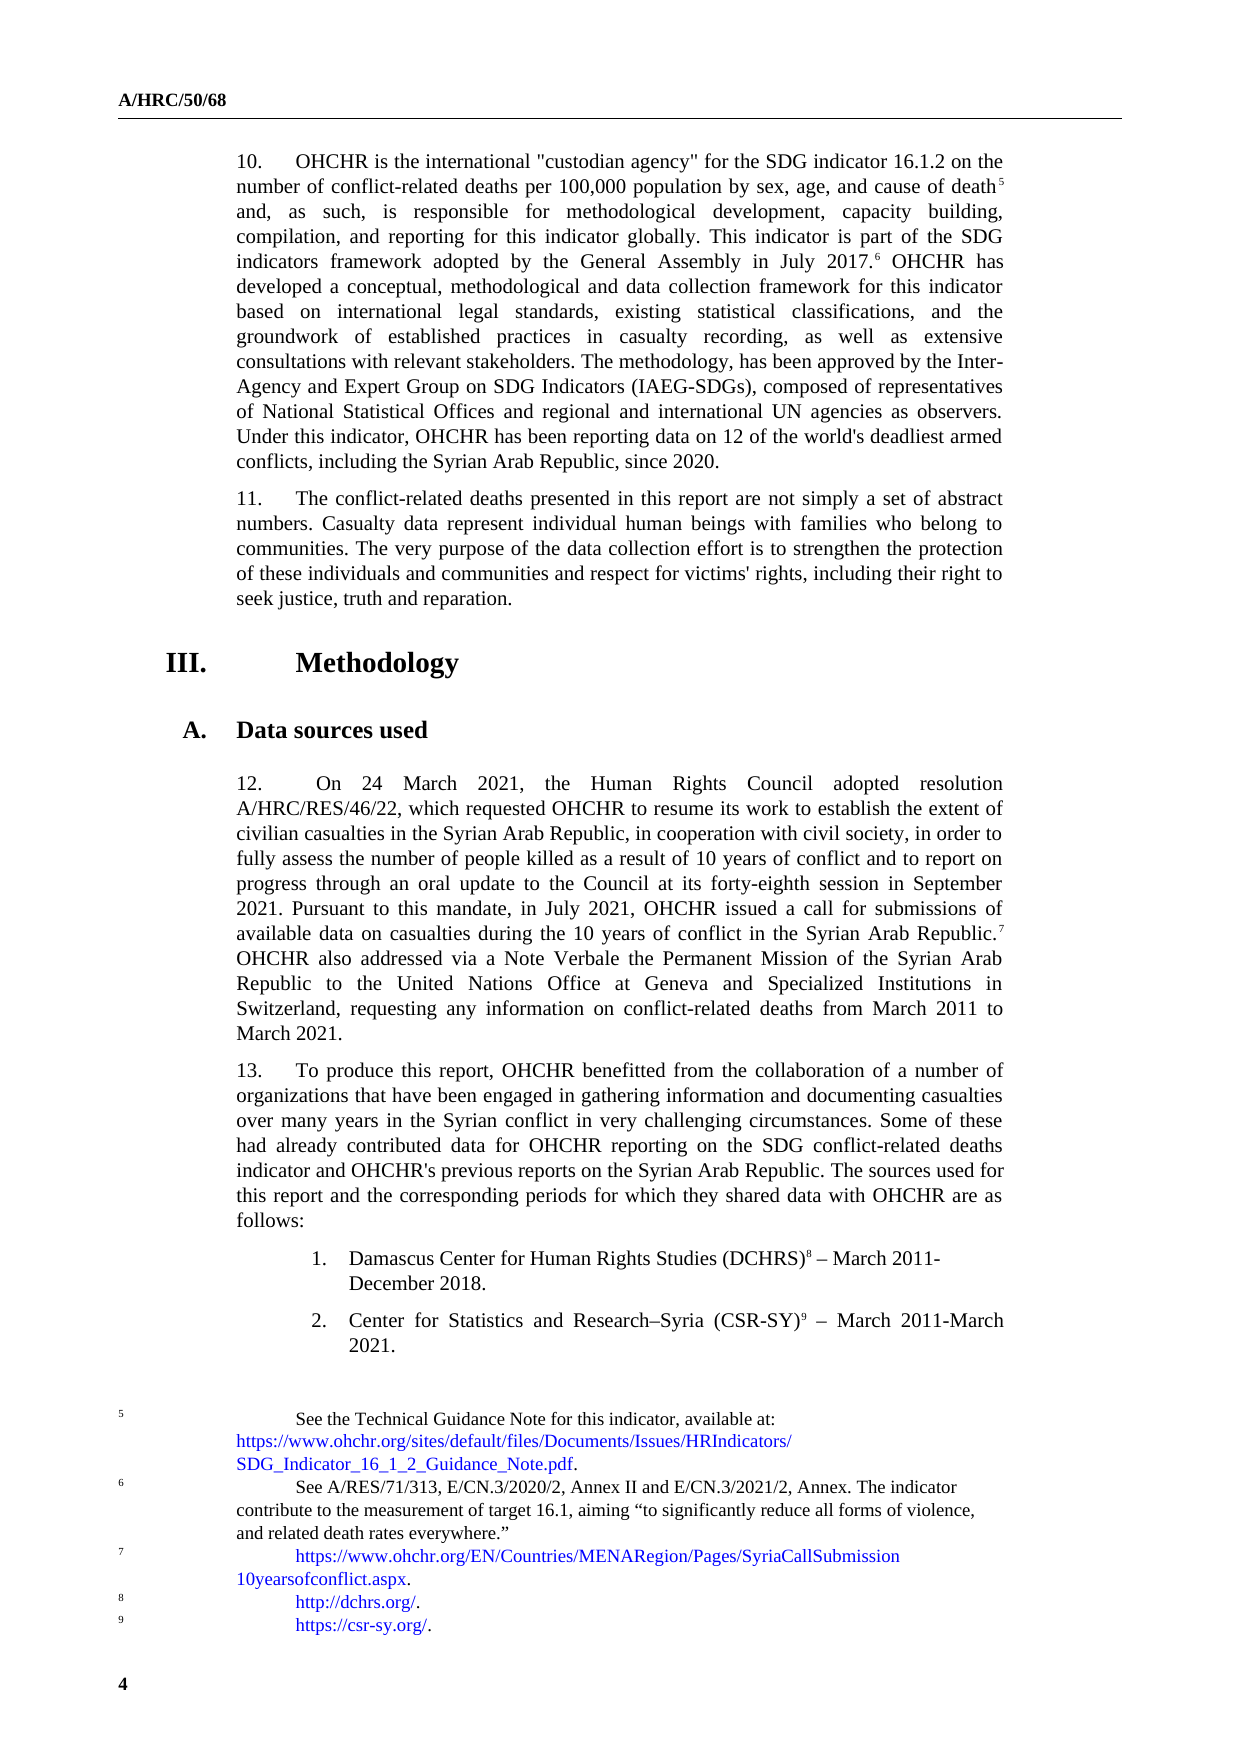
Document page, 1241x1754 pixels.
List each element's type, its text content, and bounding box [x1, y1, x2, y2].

text 12. On 24 March 2021, the Human Rights Council adopted resolution A/HRC/RES/46/22, which requested OHCHR to resume its work to establish the extent of civilian casualties in the Syrian Arab Republic, in cooperation with civil society, in order to fully assess the number of people killed as a result of 10 years of conflict and to report on progress through an oral update to the Council at its forty-eighth session in September 2021. Pursuant to this mandate, in July 2021, OHCHR issued a call for submissions of available data on casualties during the 10 years of conflict in the Syrian Arab Republic. OHCHR also addressed via a Note Verbale the Permanent Mission of the Syrian Arab Republic to the United Nations Office at Geneva and Specialized Institutions in Switzerland, requesting any information on conflict-related deaths from March 2011 to March 2021. [236, 769, 1004, 1044]
list Center for Statistics and Research–Syria (CSR-SY) – March 2011-March 2021. [311, 1307, 1004, 1357]
list Damascus Center for Human Rights Studies (DCHRS) – March 2011-December 2018. [311, 1244, 1004, 1294]
text 13. To produce this report, OHCHR benefitted from the collaboration of a number of organizations that have been engaged in gathering information and documenting casualties over many years in the Syrian conflict in very challenging circumstances. Some of these had already contributed data for OHCHR reporting on the SDG conflict-related deaths indicator and OHCHR's previous reports on the Syrian Arab Republic. The sources used for this report and the corresponding periods for which they shared data with OHCHR are as follows: [236, 1057, 1004, 1232]
text 10. OHCHR is the international "custodian agency" for the SDG indicator 16.1.2 on the number of conflict-related deaths per 100,000 population by sex, age, and cause of death and, as such, is responsible for methodological development, capacity building, compilation, and reporting for this indicator globally. This indicator is part of the SDG indicators framework adopted by the General Assembly in July 2017. OHCHR has developed a conceptual, methodological and data collection framework for this indicator based on international legal standards, existing statistical classifications, and the groundwork of established practices in casualty recording, as well as extensive consultations with relevant stakeholders. The methodology, has been approved by the Inter-Agency and Expert Group on SDG Indicators (IAEG-SDGs), composed of representatives of National Statistical Offices and regional and international UN agencies as observers. Under this indicator, OHCHR has been reporting data on 12 of the world's deadliest armed conflicts, including the Syrian Arab Republic, since 2020. [236, 148, 1004, 473]
text III. Methodology [118, 648, 1004, 679]
text A. Data sources used [118, 716, 1004, 744]
text 11. The conflict-related deaths presented in this report are not simply a set of abstract numbers. Casualty data represent individual human beings with families who belong to communities. The very purpose of the data collection effort is to strengthen the protection of these individuals and communities and respect for victims' rights, including their right to seek justice, truth and reparation. [236, 485, 1004, 610]
